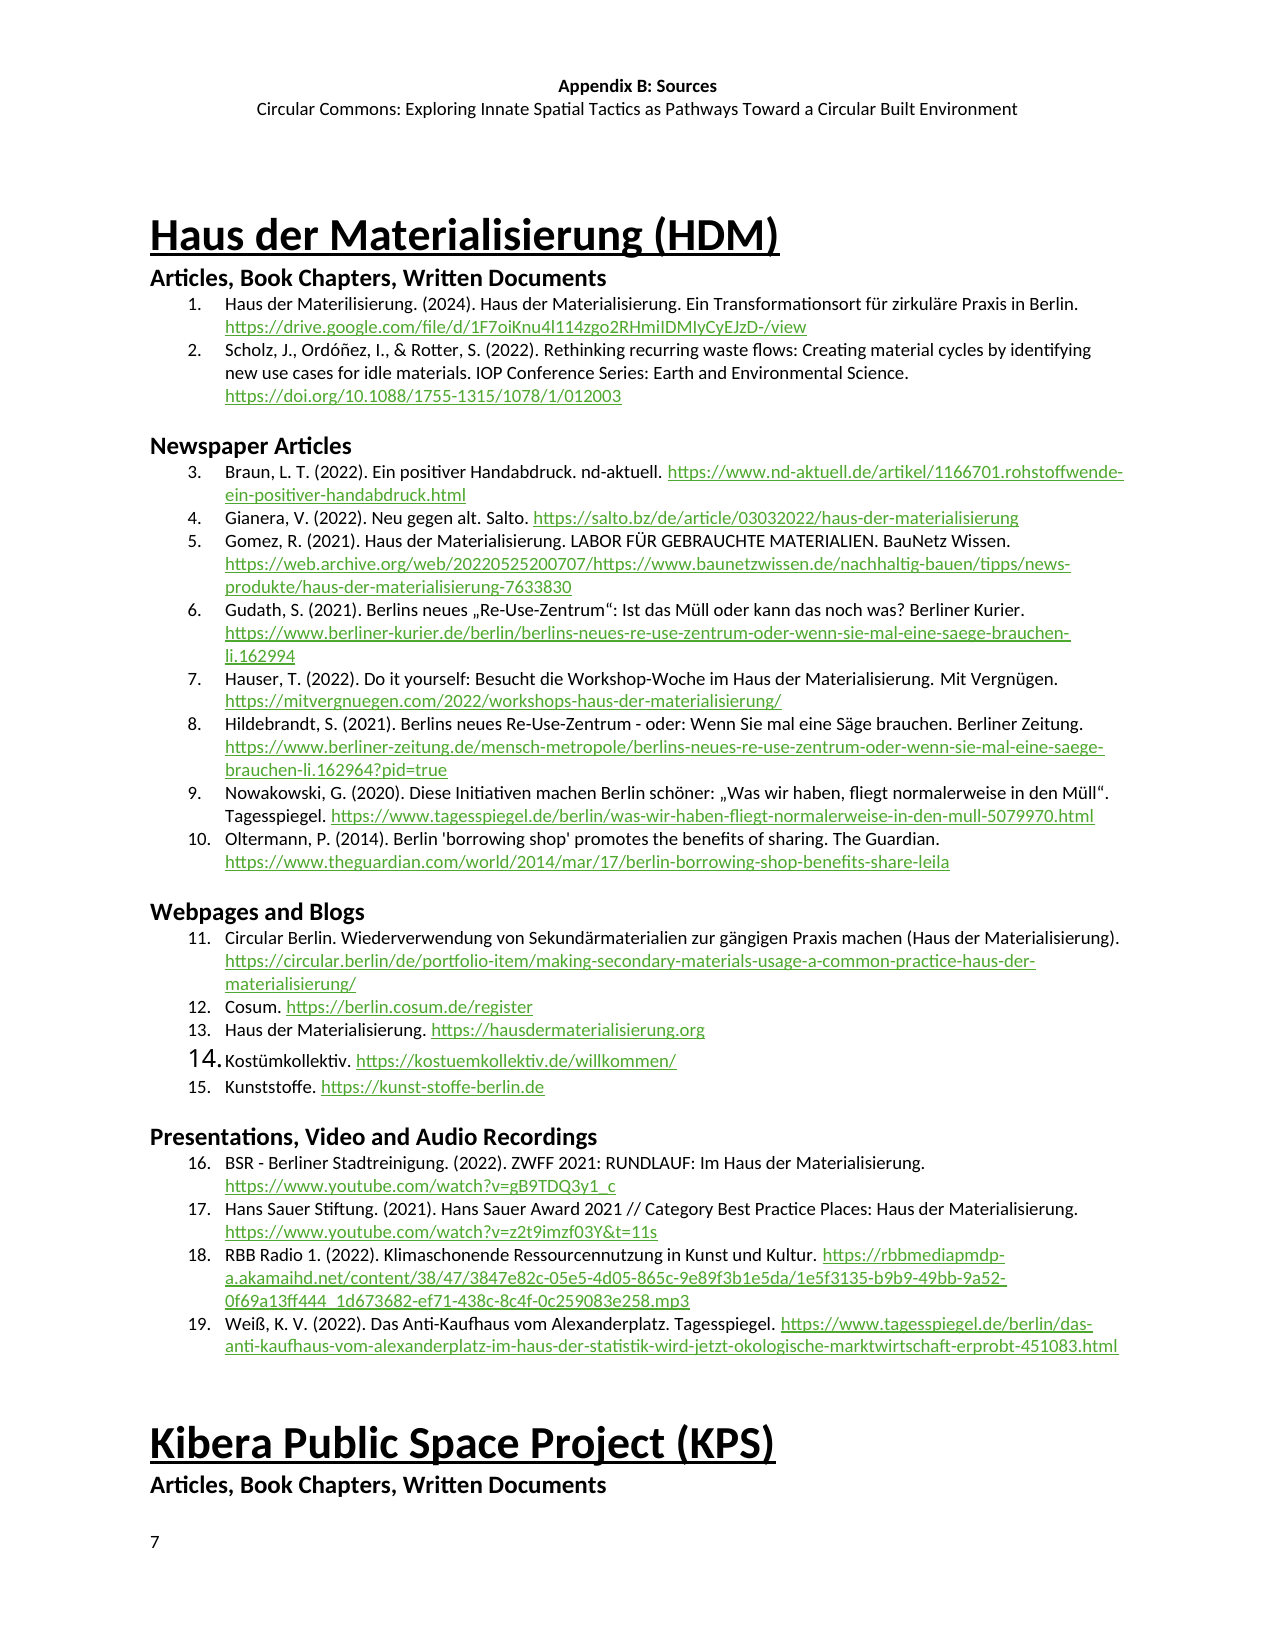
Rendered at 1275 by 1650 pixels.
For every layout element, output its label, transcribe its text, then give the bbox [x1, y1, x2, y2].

list Kostümkollektiv. https://kostuemkollektiv.de/willkommen/ [187, 1041, 1125, 1075]
list Circular Berlin. Wiederverwendung von Sekundärmaterialien zur gängigen Praxis machen (Haus der Materialisierung). https://circular.berlin/de/portfolio-item/making-secondary-materials-usage-a-common-practice-haus-der-materialisierung/ [187, 926, 1125, 995]
subtitle Articles, Book Chapters, Written Documents [150, 1469, 1125, 1500]
list Oltermann, P. (2014). Berlin 'borrowing shop' promotes the benefits of sharing. The Guardian. https://www.theguardian.com/world/2014/mar/17/berlin-borrowing-shop-benefits-share-leila [187, 827, 1125, 873]
list Hildebrandt, S. (2021). Berlins neues Re-Use-Zentrum - oder: Wenn Sie mal eine Säge brauchen. Berliner Zeitung. https://www.berliner-zeitung.de/mensch-metropole/berlins-neues-re-use-zentrum-oder-wenn-sie-mal-eine-saege-brauchen-li.162964?pid=true [187, 712, 1125, 781]
list Hans Sauer Stiftung. (2021). Hans Sauer Award 2021 // Category Best Practice Places: Haus der Materialisierung. https://www.youtube.com/watch?v=z2t9imzf03Y&t=11s [187, 1197, 1125, 1243]
list Cosum. https://berlin.cosum.de/register [187, 995, 1125, 1018]
list Gomez, R. (2021). Haus der Materialisierung. LABOR FÜR GEBRAUCHTE MATERIALIEN. BauNetz Wissen. https://web.archive.org/web/20220525200707/https://www.baunetzwissen.de/nachhaltig-bauen/tipps/news-produkte/haus-der-materialisierung-7633830 [187, 529, 1125, 598]
list Hauser, T. (2022). Do it yourself: Besucht die Workshop-Woche im Haus der Materialisierung. Mit Vergnügen. https://mitvergnuegen.com/2022/workshops-haus-der-materialisierung/ [187, 667, 1125, 712]
subtitle Webpages and Blogs [150, 896, 1125, 926]
list Haus der Materialisierung. https://hausdermaterialisierung.org [187, 1018, 1125, 1041]
subtitle Articles, Book Chapters, Written Documents [150, 262, 1125, 292]
list Haus der Materilisierung. (2024). Haus der Materialisierung. Ein Transformationsort für zirkuläre Praxis in Berlin. https://drive.google.com/file/d/1F7oiKnu4l114zgo2RHmiIDMIyCyEJzD-/view [187, 292, 1125, 338]
title Kibera Public Space Project (KPS) [150, 1413, 1125, 1469]
list RBB Radio 1. (2022). Klimaschonende Ressourcennutzung in Kunst und Kultur. https://rbbmediapmdp-a.akamaihd.net/content/38/47/3847e82c-05e5-4d05-865c-9e89f3b1e5da/1e5f3135-b9b9-49bb-9a52-0f69a13ff444_1d673682-ef71-438c-8c4f-0c259083e258.mp3 [187, 1243, 1125, 1312]
list Gudath, S. (2021). Berlins neues „Re-Use-Zentrum“: Ist das Müll oder kann das noch was? Berliner Kurier. https://www.berliner-kurier.de/berlin/berlins-neues-re-use-zentrum-oder-wenn-sie-mal-eine-saege-brauchen-li.162994 [187, 598, 1125, 667]
list Scholz, J., Ordóñez, I., & Rotter, S. (2022). Rethinking recurring waste flows: Creating material cycles by identifying new use cases for idle materials. IOP Conference Series: Earth and Environmental Science. https://doi.org/10.1088/1755-1315/1078/1/012003 [187, 338, 1125, 407]
list Braun, L. T. (2022). Ein positiver Handabdruck. nd-aktuell. https://www.nd-aktuell.de/artikel/1166701.rohstoffwende-ein-positiver-handabdruck.html [187, 460, 1125, 506]
list Nowakowski, G. (2020). Diese Initiativen machen Berlin schöner: „Was wir haben, fliegt normalerweise in den Müll“. Tagesspiegel. https://www.tagesspiegel.de/berlin/was-wir-haben-fliegt-normalerweise-in-den-mull-5079970.html [187, 781, 1125, 827]
list BSR - Berliner Stadtreinigung. (2022). ZWFF 2021: RUNDLAUF: Im Haus der Materialisierung. https://www.youtube.com/watch?v=gB9TDQ3y1_c [187, 1151, 1125, 1197]
subtitle Newspaper Articles [150, 430, 1125, 460]
list Weiß, K. V. (2022). Das Anti-Kaufhaus vom Alexanderplatz. Tagesspiegel. https://www.tagesspiegel.de/berlin/das-anti-kaufhaus-vom-alexanderplatz-im-haus-der-statistik-wird-jetzt-okologische-marktwirtschaft-erprobt-451083.html [187, 1312, 1125, 1358]
title Haus der Materialisierung (HDM) [150, 206, 1125, 262]
list Gianera, V. (2022). Neu gegen alt. Salto. https://salto.bz/de/article/03032022/haus-der-materialisierung [187, 506, 1125, 529]
list Kunststoffe. https://kunst-stoffe-berlin.de [187, 1075, 1125, 1098]
subtitle Presentations, Video and Audio Recordings [150, 1121, 1125, 1151]
